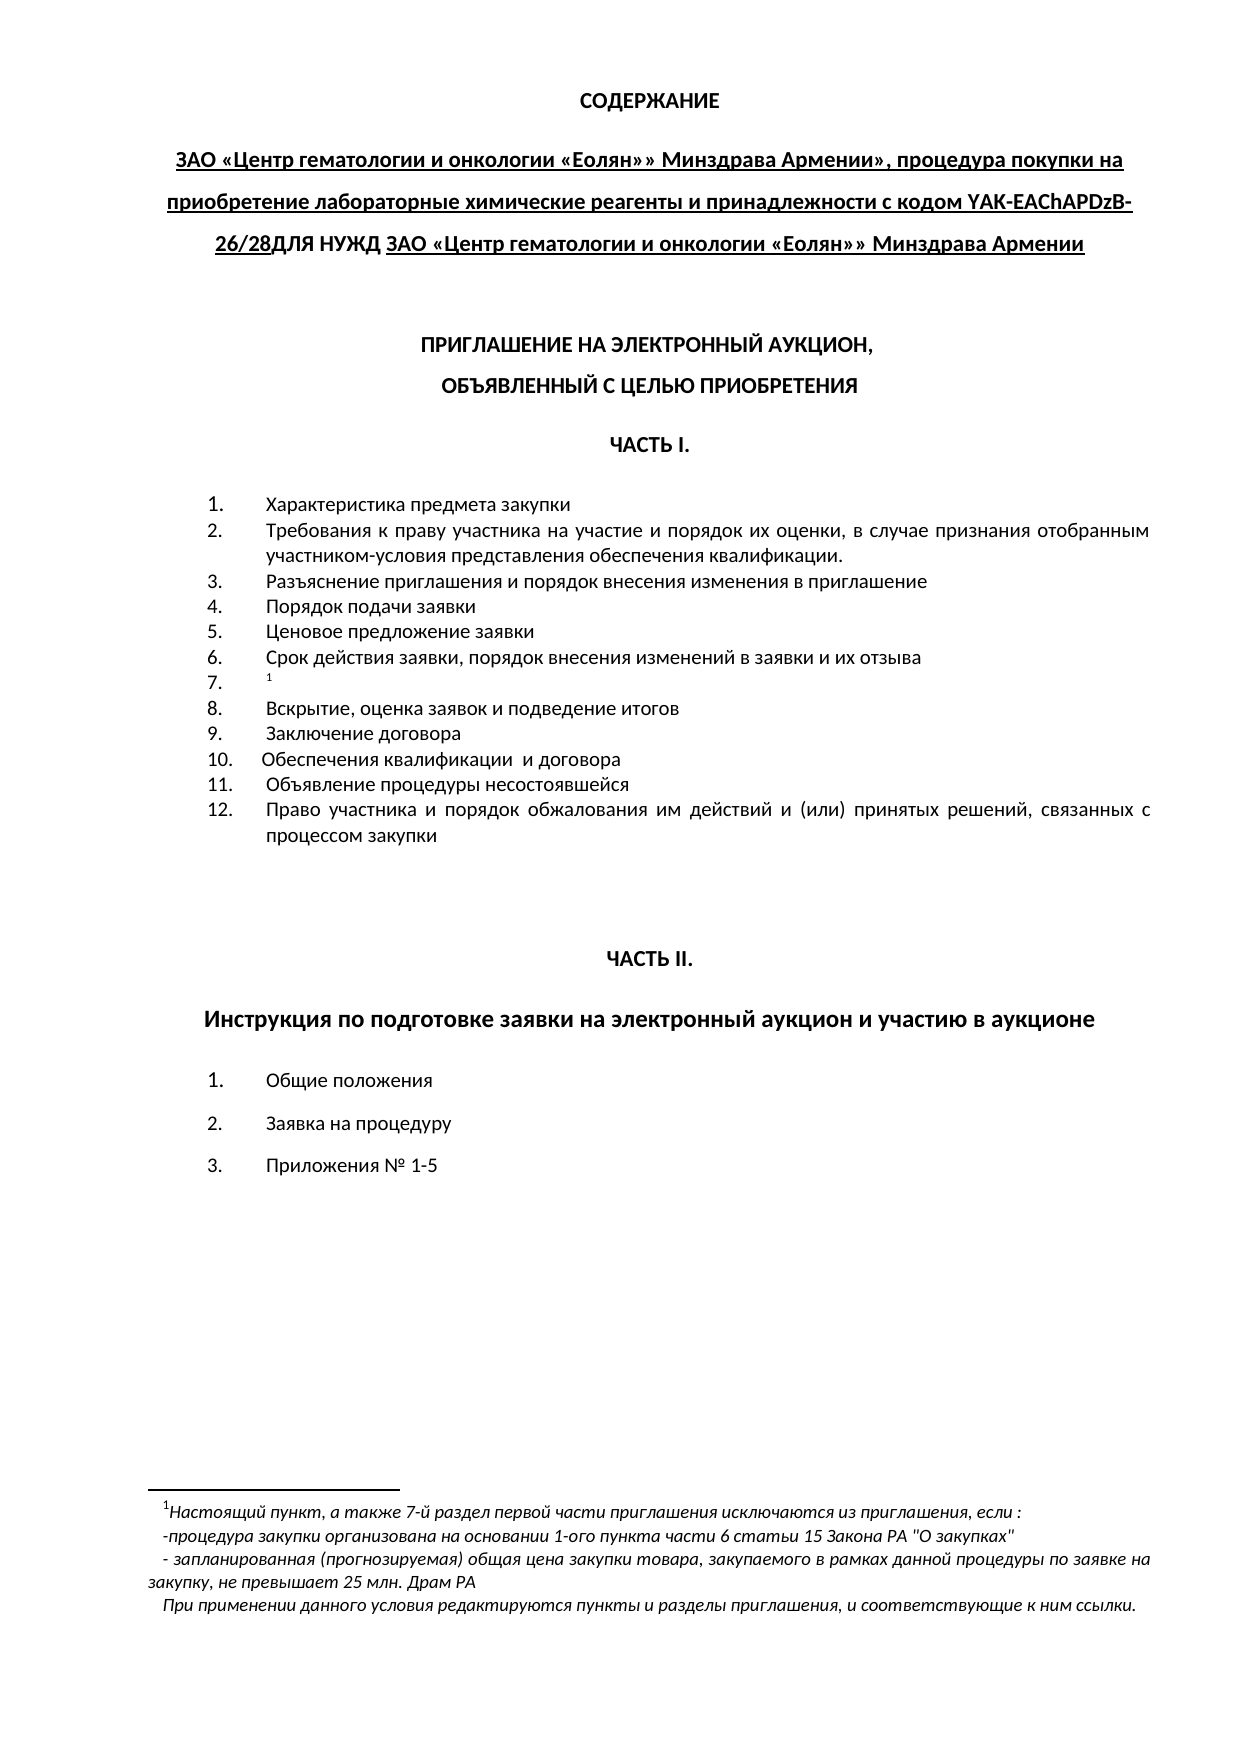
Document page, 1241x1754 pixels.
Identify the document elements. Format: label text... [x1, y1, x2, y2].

text ЗАО «Центр гематологии и онкологии «Еолян»» Минздрава Армении», процедура покупки на приобретение лабораторные химические реагенты и принадлежности с кодом YAK-EAChAPDzB-26/28ДЛЯ НУЖД ЗАО «Центр гематологии и онкологии «Еолян»» Минздрава Армении [148, 145, 1152, 257]
text ЧАСТЬ II. [148, 944, 1152, 972]
text 1. Общие положения [207, 1065, 1152, 1093]
text СОДЕРЖАНИЕ [148, 86, 1152, 114]
text 12. Право участника и порядок обжалования им действий и (или) принятых решений, связанных с процессом закупки [207, 797, 1152, 847]
text 3. Приложения № 1-5 [207, 1152, 1152, 1177]
text 4. Порядок подачи заявки [207, 593, 1152, 619]
text 3. Разъяснение приглашения и порядок внесения изменения в приглашение [207, 568, 1152, 593]
text 6. Срок действия заявки, порядок внесения изменений в заявки и их отзыва [207, 644, 1152, 669]
text 2. Заявка на процедуру [207, 1110, 1152, 1135]
text 2. Требования к праву участника на участие и порядок их оценки, в случае признания отобранным участником-условия представления обеспечения квалификации. [207, 517, 1152, 568]
text 5. Ценовое предложение заявки [207, 619, 1152, 644]
text 9. Заключение договора [207, 720, 1152, 746]
text 1. Характеристика предмета закупки [207, 489, 1152, 517]
text 11. Объявление процедуры несостоявшейся [207, 771, 1152, 797]
text 10. Обеспечения квалификации и договора [207, 746, 1152, 771]
text 7. [207, 669, 1152, 695]
text ЧАСТЬ I. [148, 430, 1152, 458]
text Инструкция по подготовке заявки на электронный аукцион и участию в аукционе [148, 1003, 1152, 1033]
text ПРИГЛАШЕНИЕ НА ЭЛЕКТРОННЫЙ АУКЦИОН, ОБЪЯВЛЕННЫЙ С ЦЕЛЬЮ ПРИОБРЕТЕНИЯ [148, 330, 1152, 400]
text 8. Вскрытие, оценка заявок и подведение итогов [207, 695, 1152, 720]
